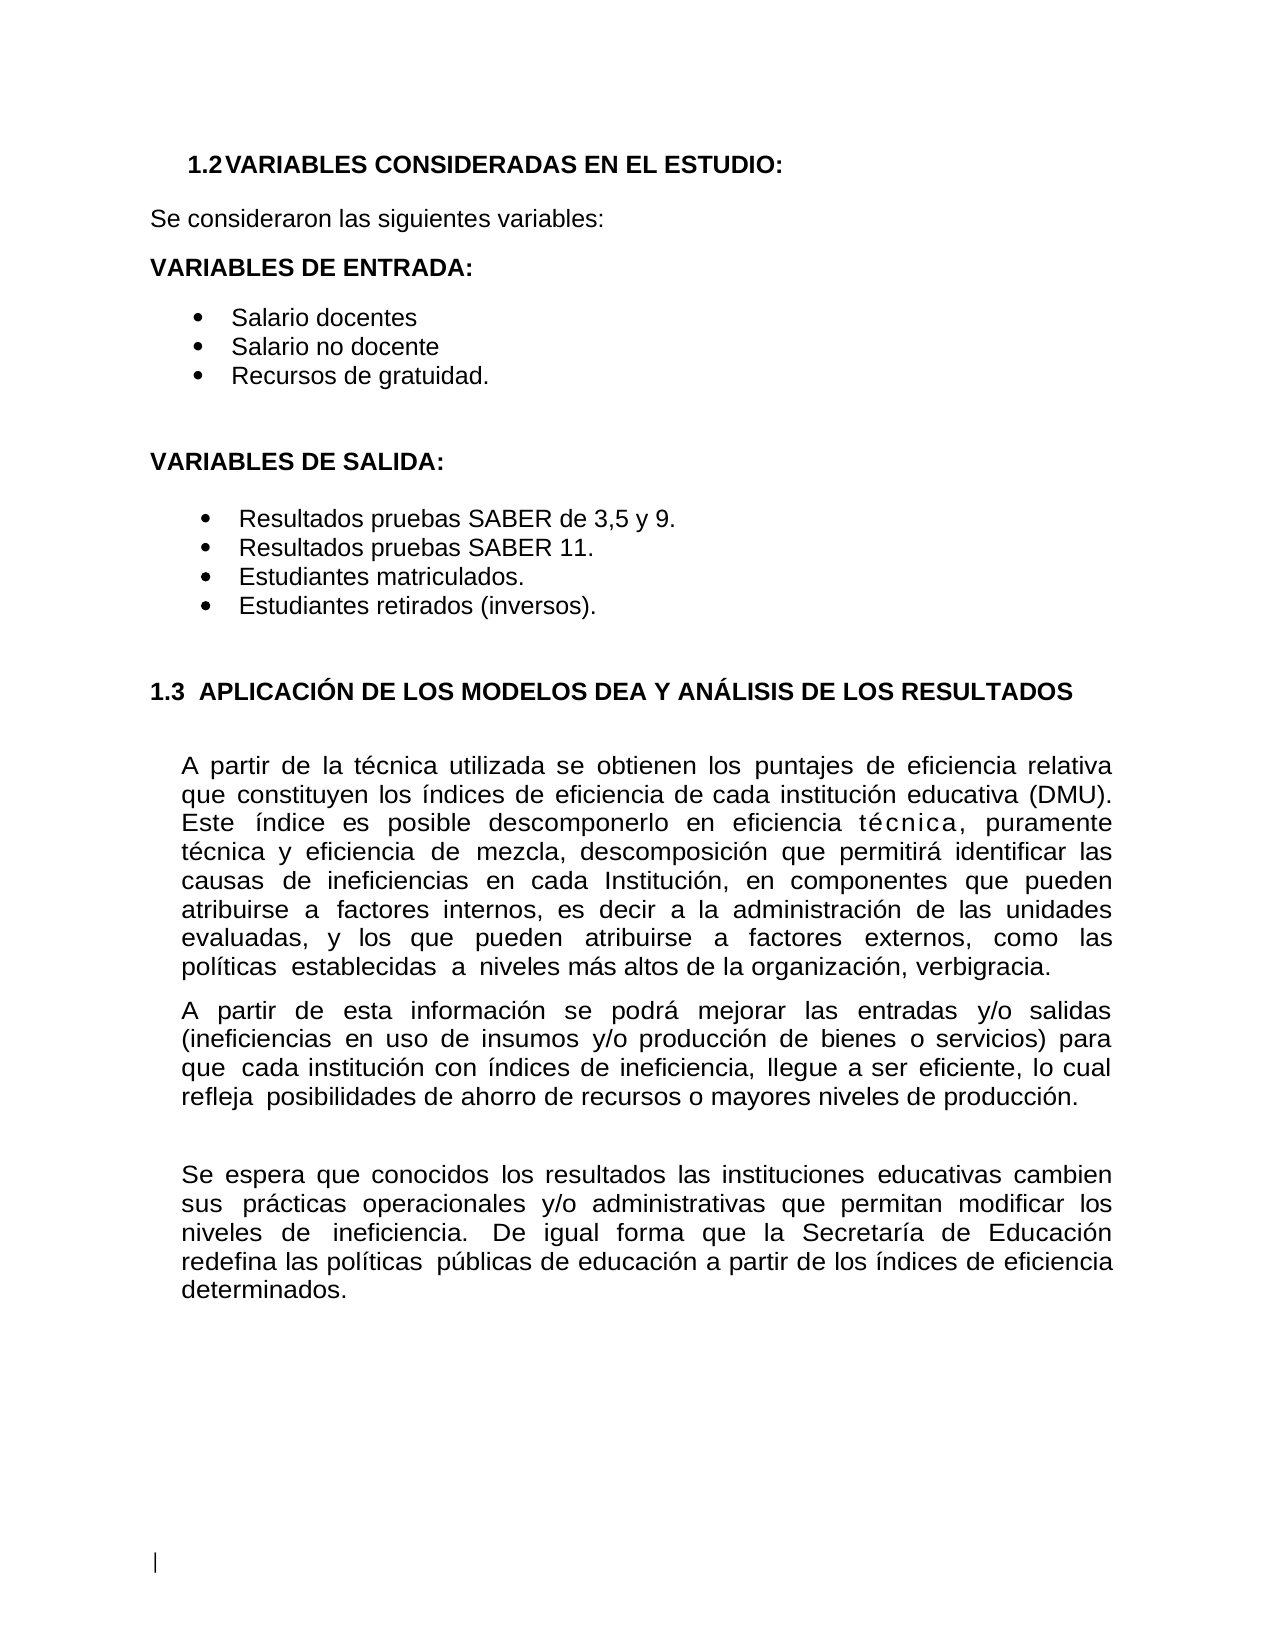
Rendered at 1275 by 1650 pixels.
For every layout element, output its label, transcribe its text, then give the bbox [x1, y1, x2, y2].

text 1.3 APLICACIÓN DE LOS MODELOS DEA Y ANÁLISIS DE LOS RESULTADOS [150, 677, 1125, 706]
list Salario docentes [194, 303, 1125, 332]
list Salario no docente [194, 332, 1125, 361]
subtitle VARIABLES CONSIDERADAS EN EL ESTUDIO: [187, 150, 1125, 179]
text VARIABLES DE ENTRADA: [150, 253, 1125, 282]
text Se consideraron las siguientes variables: [150, 204, 1125, 232]
list Estudiantes matriculados. [201, 562, 1125, 591]
text A partir de esta información se podrá mejorar las entradas y/o salidas (ineficiencias en uso de insumos y/o producción de bienes o servicios) para que cada institución con índices de ineficiencia, llegue a ser eficiente, lo cual refleja posibilidades de ahorro de recursos o mayores niveles de producción. [181, 996, 1111, 1111]
list Recursos de gratuidad. [194, 361, 1125, 389]
list Resultados pruebas SABER 11. [201, 533, 1125, 562]
list Estudiantes retirados (inversos). [201, 591, 1125, 620]
text VARIABLES DE SALIDA: [150, 447, 1125, 476]
list Resultados pruebas SABER de 3,5 y 9. [201, 504, 1125, 533]
text A partir de la técnica utilizada se obtienen los puntajes de eficiencia relativa que constituyen los índices de eficiencia de cada institución educativa (DMU). Este índice es posible descomponerlo en eficiencia técnica, puramente técnica y eficiencia de mezcla, descomposición que permitirá identificar las causas de ineficiencias en cada Institución, en componentes que pueden atribuirse a factores internos, es decir a la administración de las unidades evaluadas, y los que pueden atribuirse a factores externos, como las políticas establecidas a niveles más altos de la organización, verbigracia. [181, 751, 1113, 981]
text Se espera que conocidos los resultados las instituciones educativas cambien sus prácticas operacionales y/o administrativas que permitan modificar los niveles de ineficiencia. De igual forma que la Secretaría de Educación redefina las políticas públicas de educación a partir de los índices de eficiencia determinados. [181, 1160, 1113, 1304]
